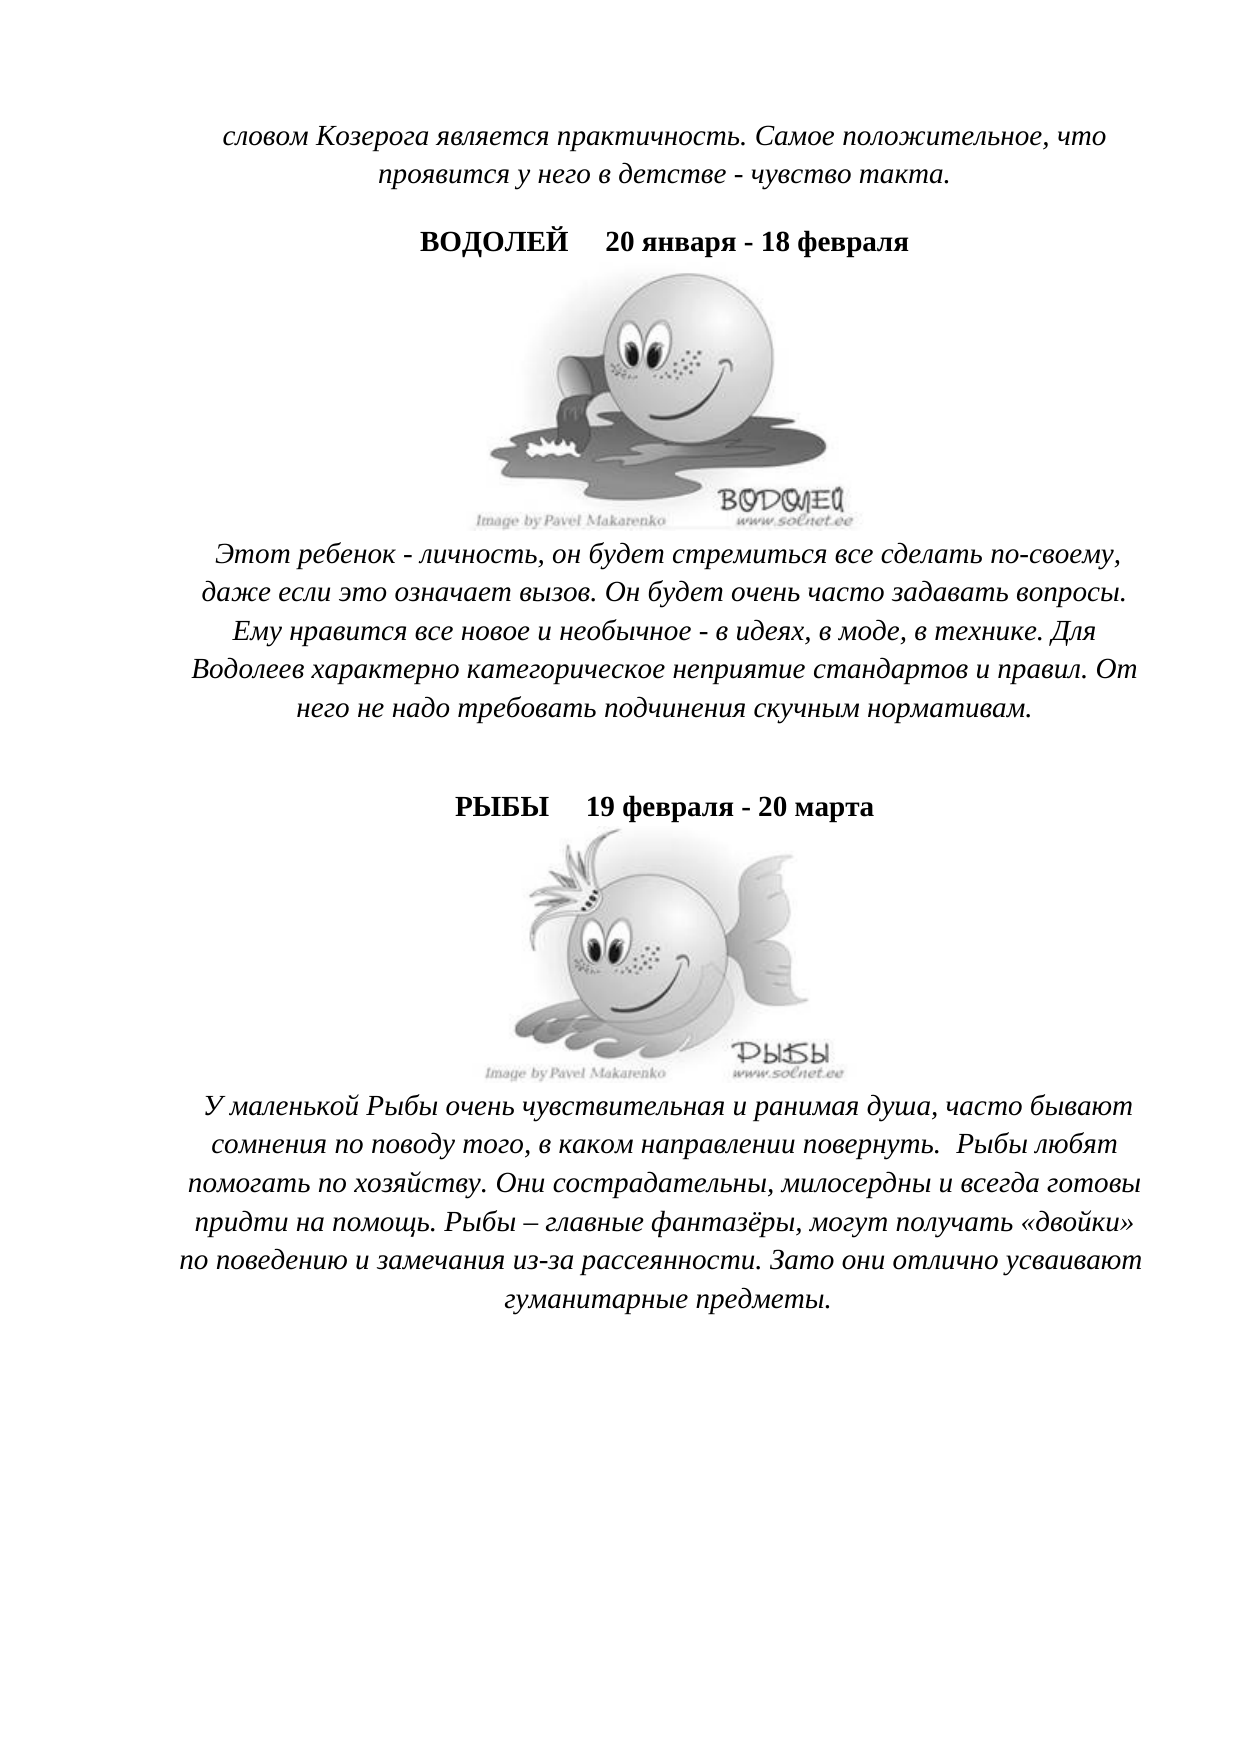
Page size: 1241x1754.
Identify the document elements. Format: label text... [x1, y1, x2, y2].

picture [472, 826, 857, 1083]
text РЫБЫ 19 февраля - 20 марта У маленькой Рыбы очень чувствительная и ранимая душа, часто бывают сомнения по поводу того, в каком направлении повернуть. Рыбы любят помогать по хозяйству. Они сострадательны, милосердны и всегда готовы придти на помощь. Рыбы – главные фантазёры, могут получать «двойки» по поведению и замечания из-за рассеянности. Зато они отлично усваивают гуманитарные предметы. [177, 789, 1152, 1314]
picture [462, 262, 867, 531]
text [177, 118, 1152, 190]
text ВОДОЛЕЙ 20 января - 18 февраля Этот ребенок - личность, он будет стремиться все сделать по-своему, даже если это означает вызов. Он будет очень часто задавать вопросы. Ему нравится все новое и необычное - в идеях, в моде, в технике. Для Водолеев характерно категорическое неприятие стандартов и правил. От него не надо требовать подчинения скучным нормативам. [177, 224, 1152, 756]
